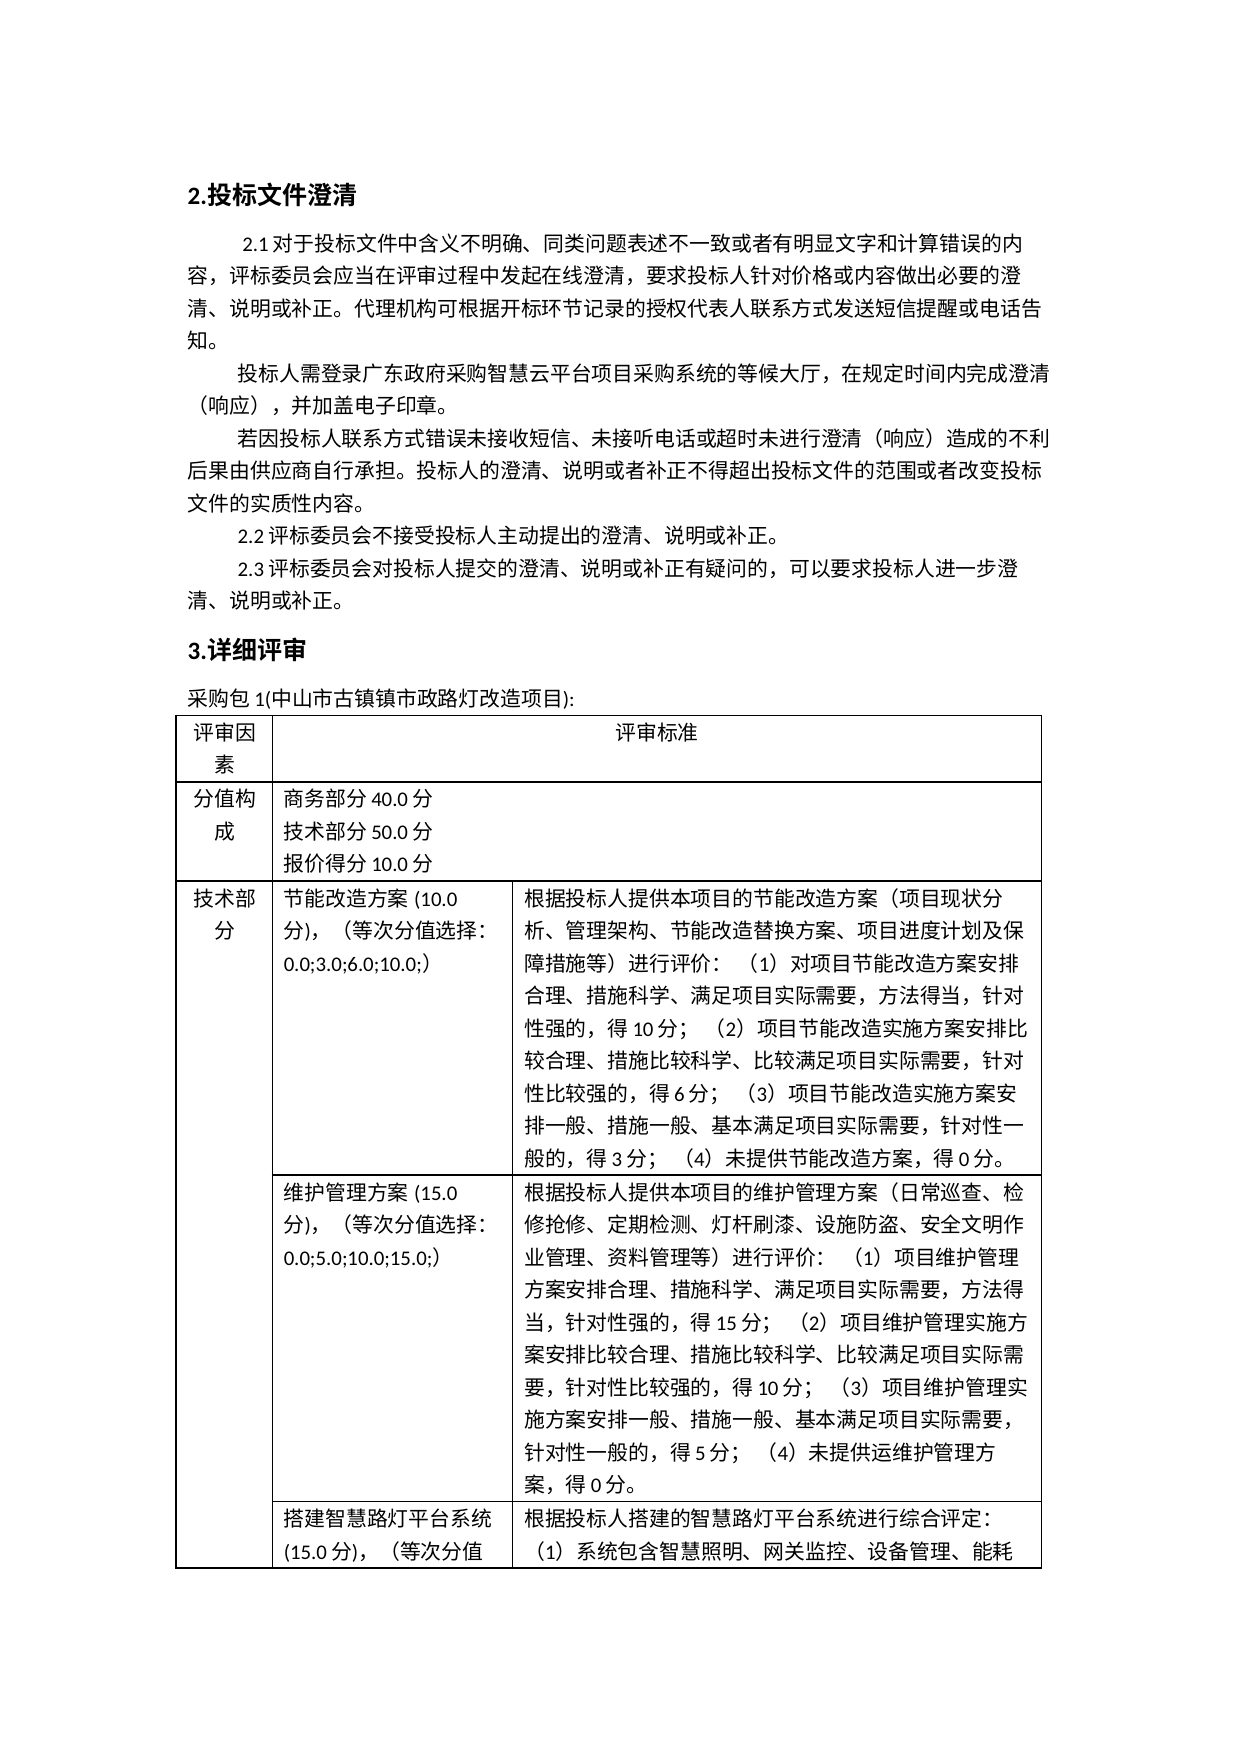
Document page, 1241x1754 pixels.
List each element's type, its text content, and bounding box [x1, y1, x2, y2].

table_header 评审标准 [273, 716, 1041, 781]
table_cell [513, 1502, 1041, 1567]
table_cell 根据投标人提供本项目的节能改造方案（项目现状分析、管理架构、节能改造替换方案、项目进度计划及保障措施等）进行评价： （1）对项目节能改造方案安排合理、措施科学、满足项目实际需要，方法得当，针对性强的，得10分； （2）项目节能改造实施方案安排比较合理、措施比较科学、比较满足项目实际需要，针对性比较强的，得6分； （3）项目节能改造实施方案安排一般、措施一般、基本满足项目实际需要，针对性一般的，得3分； （4）未提供节能改造方案，得0分。 [513, 882, 1041, 1174]
table_cell 分值构成 [177, 783, 272, 880]
text 2.3评标委员会对投标人提交的澄清、说明或补正有疑问的，可以要求投标人进一步澄清、说明或补正。 [187, 552, 1053, 617]
table_cell 维护管理方案 (15.0分)，（等次分值选择：0.0;5.0;10.0;15.0;） [273, 1176, 512, 1501]
text 3.详细评审 [187, 617, 1053, 682]
text 采购包1(中山市古镇镇市政路灯改造项目): [187, 682, 1053, 714]
text 投标人需登录广东政府采购智慧云平台项目采购系统的等候大厅，在规定时间内完成澄清（响应），并加盖电子印章。 [187, 357, 1053, 422]
table_header 评审因素 [177, 716, 272, 781]
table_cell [273, 1502, 512, 1567]
text 2.2评标委员会不接受投标人主动提出的澄清、说明或补正。 [187, 519, 1053, 552]
text 2.投标文件澄清 [187, 162, 1053, 227]
table_cell 节能改造方案 (10.0分)，（等次分值选择：0.0;3.0;6.0;10.0;） [273, 882, 512, 1174]
table_cell 根据投标人提供本项目的维护管理方案（日常巡查、检修抢修、定期检测、灯杆刷漆、设施防盗、安全文明作业管理、资料管理等）进行评价： （1）项目维护管理方案安排合理、措施科学、满足项目实际需要，方法得当，针对性强的，得15分； （2）项目维护管理实施方案安排比较合理、措施比较科学、比较满足项目实际需要，针对性比较强的，得10分； （3）项目维护管理实施方案安排一般、措施一般、基本满足项目实际需要，针对性一般的，得5分； （4）未提供运维护管理方案，得0分。 [513, 1176, 1041, 1501]
table_cell 技术部分 [177, 882, 272, 1567]
text 若因投标人联系方式错误未接收短信、未接听电话或超时未进行澄清（响应）造成的不利后果由供应商自行承担。投标人的澄清、说明或者补正不得超出投标文件的范围或者改变投标文件的实质性内容。 [187, 422, 1053, 519]
text 2.1对于投标文件中含义不明确、同类问题表述不一致或者有明显文字和计算错误的内容，评标委员会应当在评审过程中发起在线澄清，要求投标人针对价格或内容做出必要的澄清、说明或补正。代理机构可根据开标环节记录的授权代表人联系方式发送短信提醒或电话告知。 [187, 227, 1053, 357]
table_cell 商务部分40.0分 技术部分50.0分 报价得分10.0分 [273, 783, 1041, 880]
